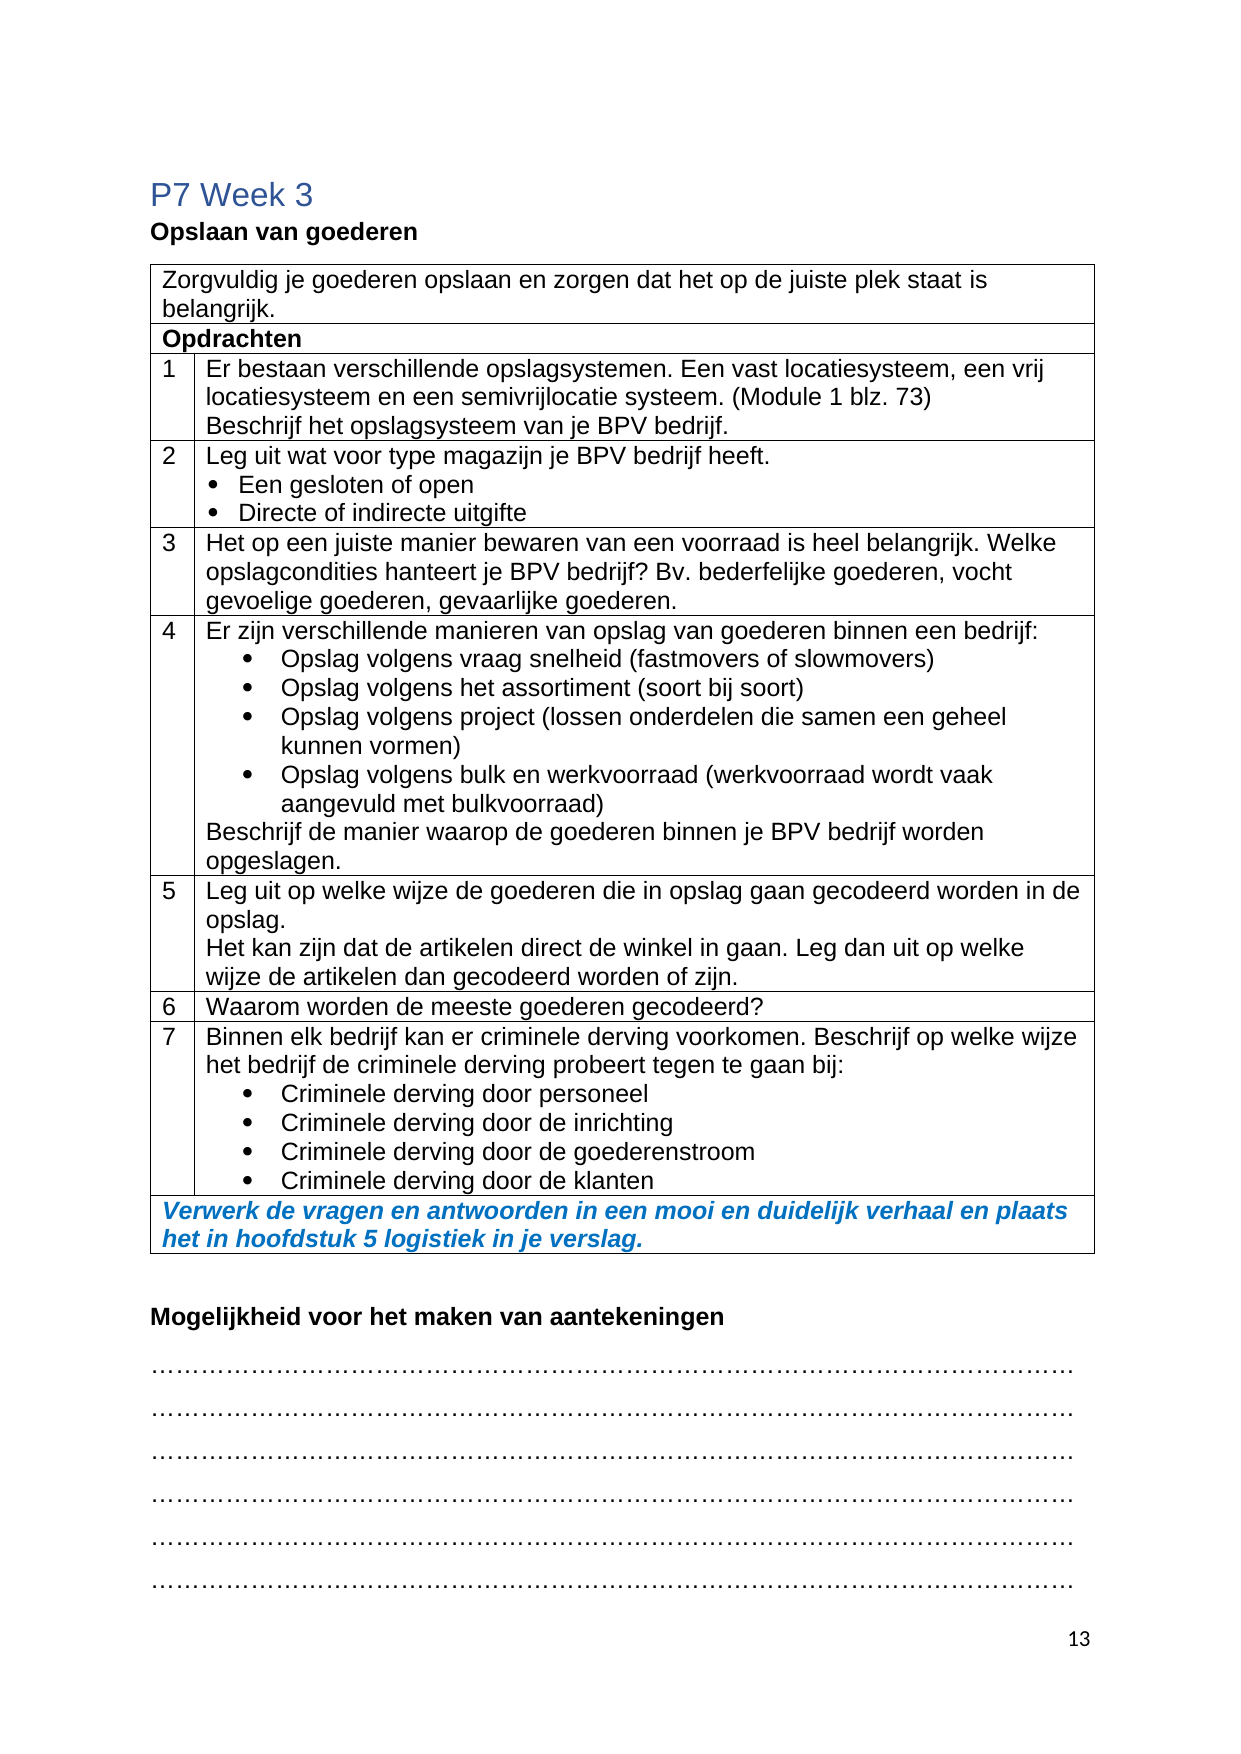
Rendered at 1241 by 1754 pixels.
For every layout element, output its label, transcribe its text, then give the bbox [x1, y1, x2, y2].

table_cell 4 [151, 616, 194, 875]
table_cell 3 [151, 528, 194, 614]
table_cell 7 [151, 1022, 194, 1194]
text Opslaan van goederen [150, 216, 1090, 245]
text Mogelijkheid voor het maken van aantekeningen [150, 1302, 1090, 1331]
table_cell Het op een juiste manier bewaren van een voorraad is heel belangrijk. Welke opslagcondities hanteert je BPV bedrijf? Bv. bederfelijke goederen, vocht gevoelige goederen, gevaarlijke goederen. [195, 528, 1094, 614]
table_cell Binnen elk bedrijf kan er criminele derving voorkomen. Beschrijf op welke wijze het bedrijf de criminele derving probeert tegen te gaan bij: Criminele derving door personeel Criminele derving door de inrichting Criminele derving door de goederenstroom Criminele derving door de klanten [195, 1022, 1094, 1194]
table_cell Verwerk de vragen en antwoorden in een mooi en duidelijk verhaal en plaats het in hoofdstuk 5 logistiek in je verslag. [151, 1196, 1094, 1253]
table_header Zorgvuldig je goederen opslaan en zorgen dat het op de juiste plek staat is belangrijk. [151, 265, 1094, 323]
table_cell Waarom worden de meeste goederen gecodeerd? [195, 992, 1094, 1021]
table_cell Leg uit wat voor type magazijn je BPV bedrijf heeft. Een gesloten of open Directe of indirecte uitgifte [195, 441, 1094, 527]
text ……………………………………………………………………………………………………………………………………………………………………………………………………………………………………………………………………………………………………… [150, 1479, 1090, 1594]
table_cell 2 [151, 441, 194, 527]
table_cell Er bestaan verschillende opslagsystemen. Een vast locatiesysteem, een vrij locatiesysteem en een semivrijlocatie systeem. (Module 1 blz. 73) Beschrijf het opslagsysteem van je BPV bedrijf. [195, 354, 1094, 440]
table_cell Leg uit op welke wijze de goederen die in opslag gaan gecodeerd worden in de opslag. Het kan zijn dat de artikelen direct de winkel in gaan. Leg dan uit op welke wijze de artikelen dan gecodeerd worden of zijn. [195, 876, 1094, 991]
table_cell Opdrachten [151, 324, 1094, 352]
table_cell 6 [151, 992, 194, 1021]
text ……………………………………………………………………………………………………………………………………………………………………………………………………………………………………………………………………………………………………… [150, 1349, 1090, 1464]
subtitle P7 Week 3 [150, 175, 1090, 213]
table_cell 1 [151, 354, 194, 440]
table_cell Er zijn verschillende manieren van opslag van goederen binnen een bedrijf: Opslag volgens vraag snelheid (fastmovers of slowmovers) Opslag volgens het assortiment (soort bij soort) Opslag volgens project (lossen onderdelen die samen een geheel kunnen vormen) Opslag volgens bulk en werkvoorraad (werkvoorraad wordt vaak aangevuld met bulkvoorraad) Beschrijf de manier waarop de goederen binnen je BPV bedrijf worden opgeslagen. [195, 616, 1094, 875]
table_cell 5 [151, 876, 194, 991]
